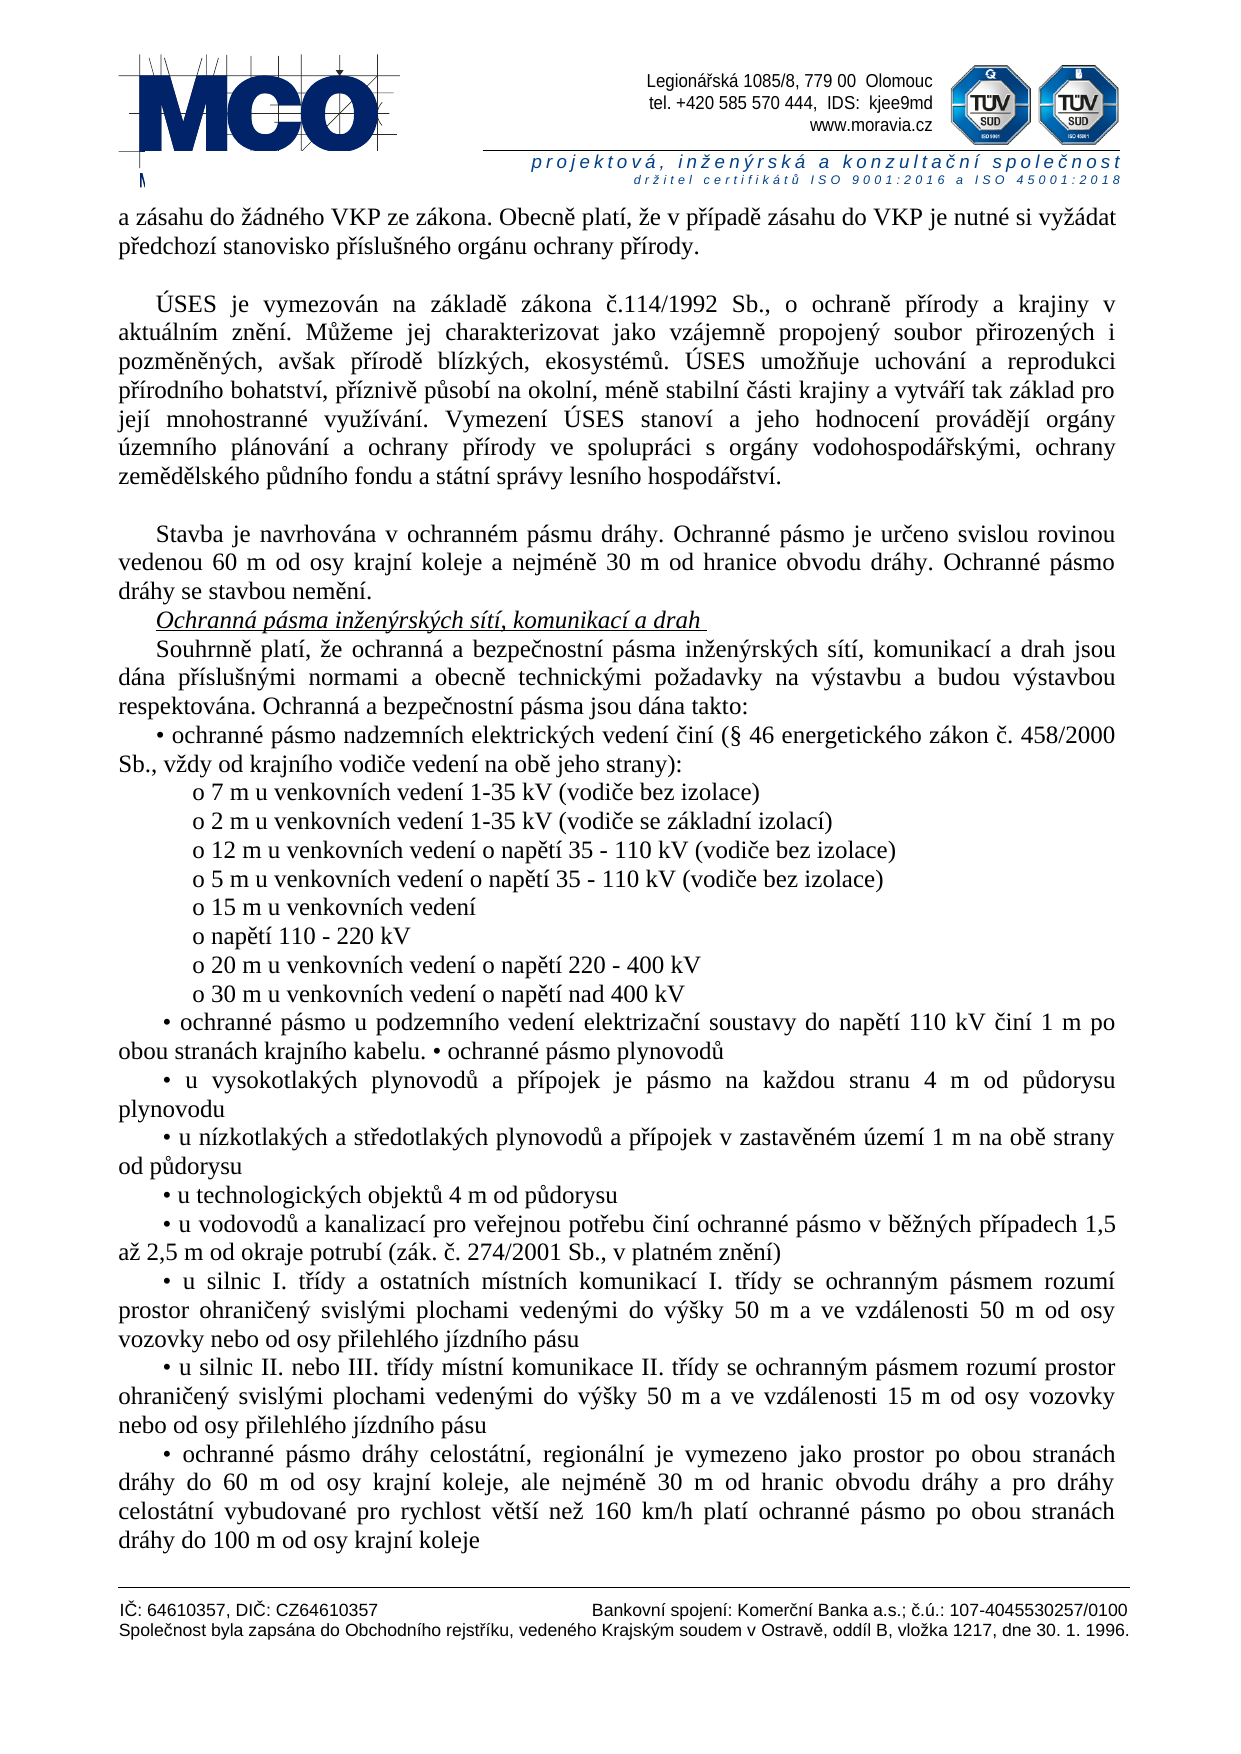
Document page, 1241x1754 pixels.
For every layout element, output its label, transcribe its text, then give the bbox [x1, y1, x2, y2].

text o 2 m u venkovních vedení 1-35 kV (vodiče se základní izolací) [118, 806, 1117, 835]
text o 7 m u venkovních vedení 1-35 kV (vodiče bez izolace) [118, 777, 1117, 806]
text ÚSES je vymezován na základě zákona č.114/1992 Sb., o ochraně přírody a krajiny v aktuálním znění. Můžeme jej charakterizovat jako vzájemně propojený soubor přirozených i pozměněných, avšak přírodě blízkých, ekosystémů. ÚSES umožňuje uchování a reprodukci přírodního bohatství, příznivě působí na okolní, méně stabilní části krajiny a vytváří tak základ pro její mnohostranné využívání. Vymezení ÚSES stanoví a jeho hodnocení provádějí orgány územního plánování a ochrany přírody ve spolupráci s orgány vodohospodářskými, ochrany zemědělského půdního fondu a státní správy lesního hospodářství. [118, 289, 1117, 490]
text • u nízkotlakých a středotlakých plynovodů a přípojek v zastavěném území 1 m na obě strany od půdorysu [118, 1122, 1117, 1180]
text o 5 m u venkovních vedení o napětí 35 - 110 kV (vodiče bez izolace) [118, 864, 1117, 892]
text • u silnic I. třídy a ostatních místních komunikací I. třídy se ochranným pásmem rozumí prostor ohraničený svislými plochami vedenými do výšky 50 m a ve vzdálenosti 50 m od osy vozovky nebo od osy přilehlého jízdního pásu [118, 1266, 1117, 1352]
text o 20 m u venkovních vedení o napětí 220 - 400 kV [118, 950, 1117, 979]
text • u vysokotlakých plynovodů a přípojek je pásmo na každou stranu 4 m od půdorysu plynovodu [118, 1065, 1117, 1122]
text • u vodovodů a kanalizací pro veřejnou potřebu činí ochranné pásmo v běžných případech 1,5 až 2,5 m od okraje potrubí (zák. č. 274/2001 Sb., v platném znění) [118, 1209, 1117, 1266]
text o napětí 110 - 220 kV [118, 921, 1117, 950]
text Souhrnně platí, že ochranná a bezpečnostní pásma inženýrských sítí, komunikací a drah jsou dána příslušnými normami a obecně technickými požadavky na výstavbu a budou výstavbou respektována. Ochranná a bezpečnostní pásma jsou dána takto: [118, 634, 1117, 720]
text o 15 m u venkovních vedení [118, 892, 1117, 921]
text • ochranné pásmo u podzemního vedení elektrizační soustavy do napětí 110 kV činí 1 m po obou stranách krajního kabelu. • ochranné pásmo plynovodů [118, 1007, 1117, 1065]
text Stavba je navrhována v ochranném pásmu dráhy. Ochranné pásmo je určeno svislou rovinou vedenou 60 m od osy krajní koleje a nejméně 30 m od hranice obvodu dráhy. Ochranné pásmo dráhy se stavbou nemění. [118, 519, 1117, 605]
text • ochranné pásmo dráhy celostátní, regionální je vymezeno jako prostor po obou stranách dráhy do 60 m od osy krajní koleje, ale nejméně 30 m od hranic obvodu dráhy a pro dráhy celostátní vybudované pro rychlost větší než 160 km/h platí ochranné pásmo po obou stranách dráhy do 100 m od osy krajní koleje [118, 1439, 1117, 1554]
text • u silnic II. nebo III. třídy místní komunikace II. třídy se ochranným pásmem rozumí prostor ohraničený svislými plochami vedenými do výšky 50 m a ve vzdálenosti 15 m od osy vozovky nebo od osy přilehlého jízdního pásu [118, 1352, 1117, 1439]
text • u technologických objektů 4 m od půdorysu [118, 1180, 1117, 1209]
picture [948, 62, 1121, 147]
text o 12 m u venkovních vedení o napětí 35 - 110 kV (vodiče bez izolace) [118, 835, 1117, 864]
text • ochranné pásmo nadzemních elektrických vedení činí (§ 46 energetického zákon č. 458/2000 Sb., vždy od krajního vodiče vedení na obě jeho strany): [118, 720, 1117, 777]
text Ochranná pásma inženýrských sítí, komunikací a drah [118, 605, 1117, 634]
text o 30 m u venkovních vedení o napětí nad 400 kV [118, 979, 1117, 1007]
